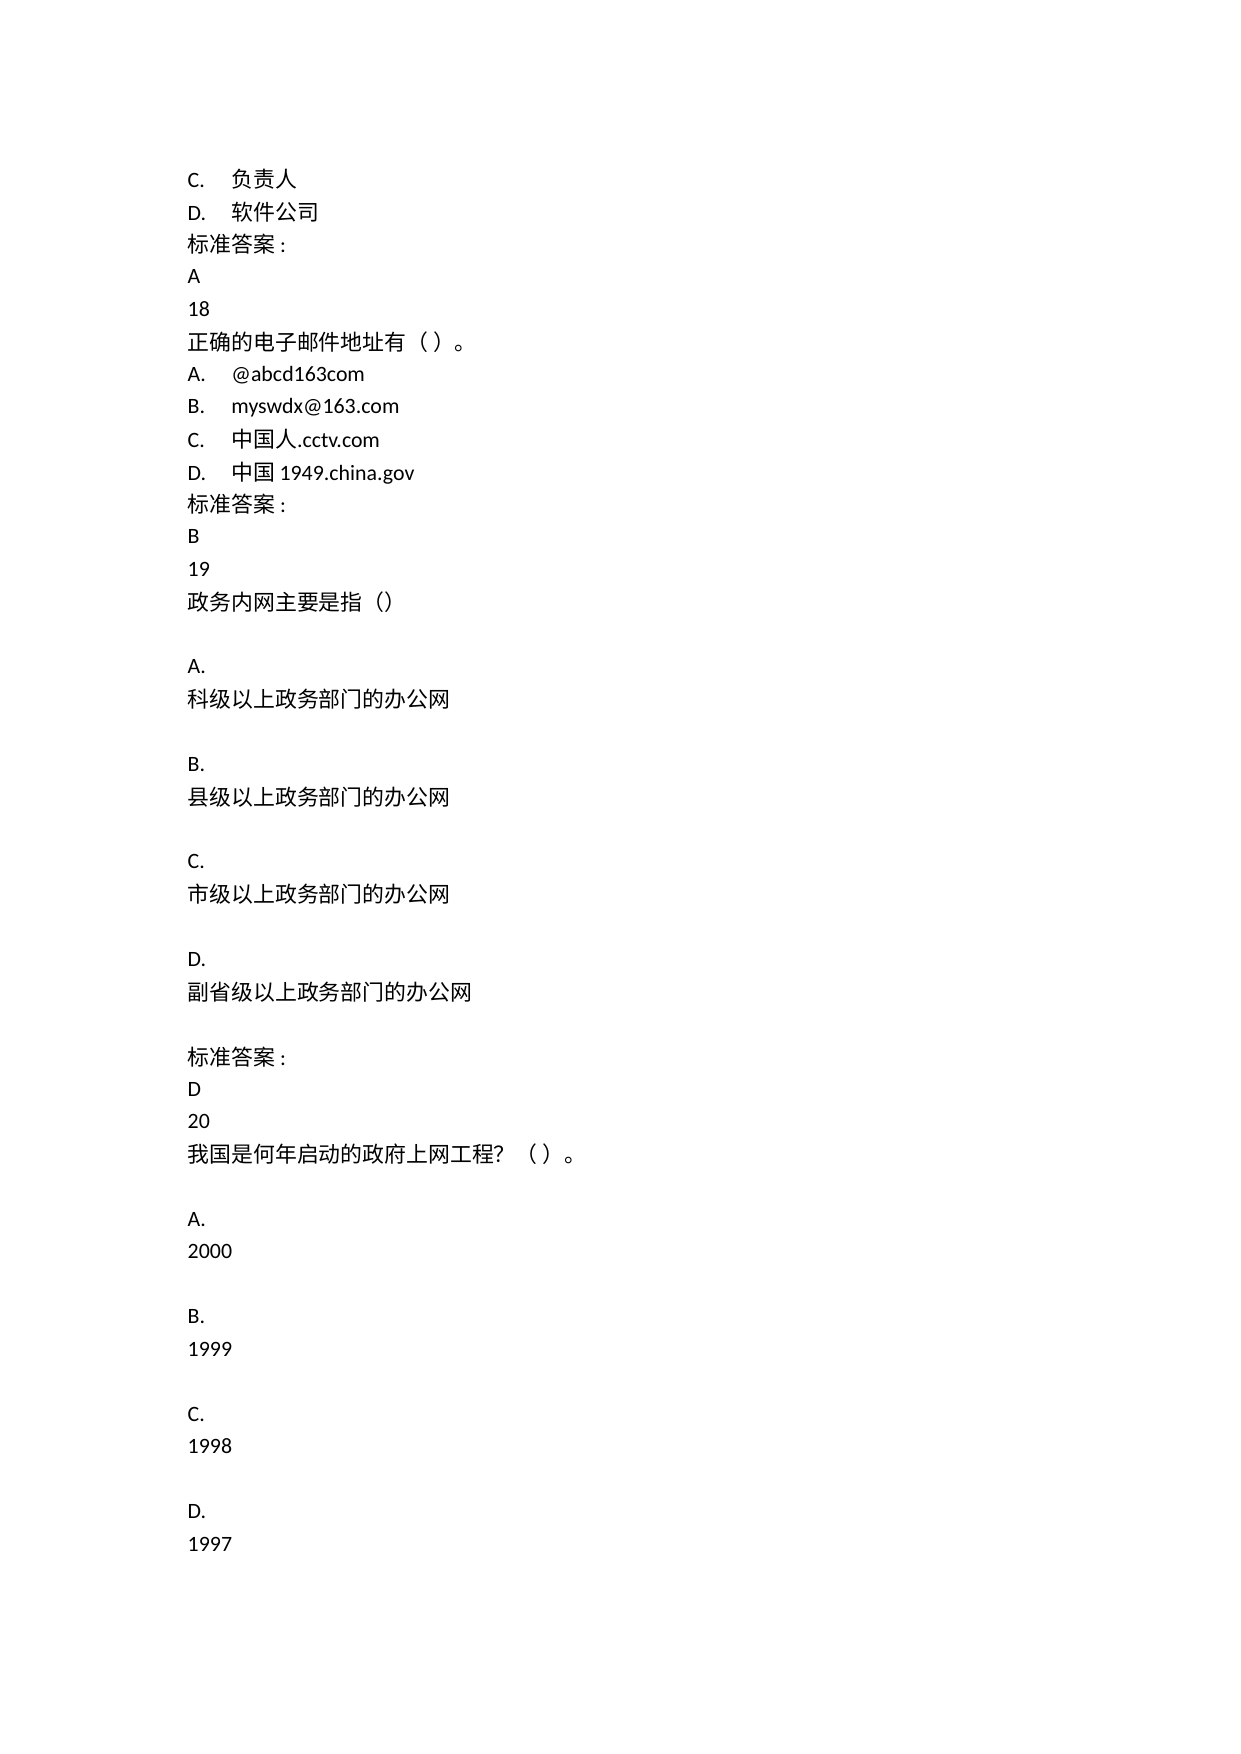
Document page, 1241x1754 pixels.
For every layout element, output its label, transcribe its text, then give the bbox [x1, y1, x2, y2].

text 政务内网主要是指（） [187, 584, 1053, 617]
text B [187, 519, 1053, 552]
text 1998 [187, 1429, 1053, 1462]
text B. [187, 747, 1053, 779]
text B. [187, 1299, 1053, 1332]
text 我国是何年启动的政府上网工程？（ ）。 [187, 1137, 1053, 1169]
text C. [187, 844, 1053, 877]
text 市级以上政务部门的办公网 [187, 877, 1053, 909]
text 标准答案 : [187, 227, 1053, 259]
text C. 负责人 [187, 162, 1053, 194]
text C. [187, 1397, 1053, 1429]
text A. [187, 1202, 1053, 1234]
text D. [187, 942, 1053, 974]
text A [187, 259, 1053, 292]
text A. [187, 649, 1053, 682]
text A. @abcd163com [187, 357, 1053, 389]
text 1999 [187, 1332, 1053, 1364]
text 20 [187, 1104, 1053, 1137]
text B. myswdx@163.com [187, 389, 1053, 422]
text D. 软件公司 [187, 194, 1053, 227]
text 19 [187, 552, 1053, 584]
text D [187, 1072, 1053, 1104]
text 正确的电子邮件地址有（ ）。 [187, 324, 1053, 357]
text 18 [187, 292, 1053, 324]
text 县级以上政务部门的办公网 [187, 779, 1053, 812]
text C. 中国人.cctv.com [187, 422, 1053, 454]
text D. [187, 1494, 1053, 1527]
text D. 中国1949.china.gov [187, 454, 1053, 487]
text 1997 [187, 1527, 1053, 1559]
text 副省级以上政务部门的办公网 [187, 974, 1053, 1007]
text 2000 [187, 1234, 1053, 1267]
text 标准答案 : [187, 487, 1053, 519]
text 科级以上政务部门的办公网 [187, 682, 1053, 714]
text 标准答案 : [187, 1039, 1053, 1072]
